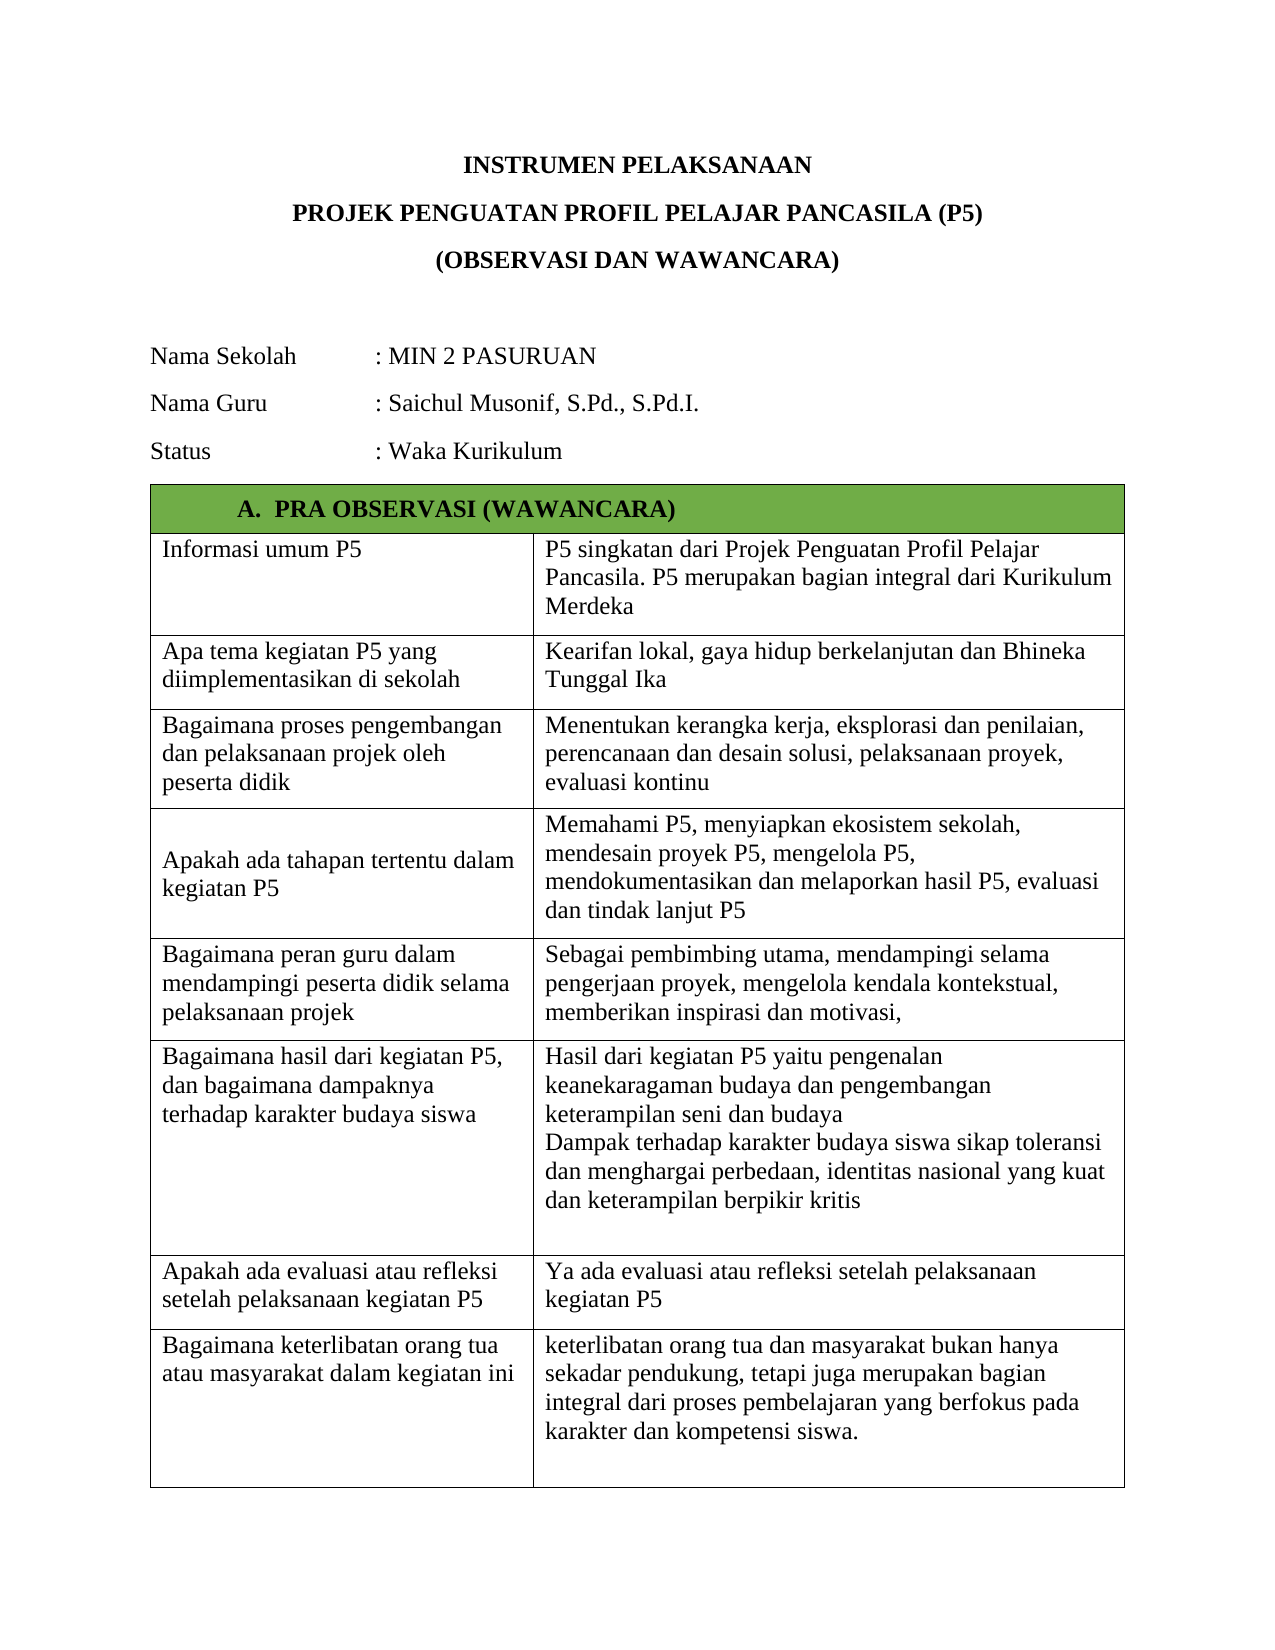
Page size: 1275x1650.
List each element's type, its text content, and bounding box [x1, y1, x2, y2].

table_cell Bagaimana peran guru dalam mendampingi peserta didik selama pelaksanaan projek [151, 939, 533, 1040]
table_cell Ya ada evaluasi atau refleksi setelah pelaksanaan kegiatan P5 [534, 1256, 1124, 1329]
table_cell Hasil dari kegiatan P5 yaitu pengenalan keanekaragaman budaya dan pengembangan keterampilan seni dan budaya Dampak terhadap karakter budaya siswa sikap toleransi dan menghargai perbedaan, identitas nasional yang kuat dan keterampilan berpikir kritis [534, 1041, 1124, 1255]
table_cell Kearifan lokal, gaya hidup berkelanjutan dan Bhineka Tunggal Ika [534, 636, 1124, 709]
text Nama Sekolah : MIN 2 PASURUAN [150, 341, 1125, 369]
table_cell Informasi umum P5 [151, 534, 533, 635]
text PROJEK PENGUATAN PROFIL PELAJAR PANCASILA (P5) [150, 198, 1125, 226]
table_cell P5 singkatan dari Projek Penguatan Profil Pelajar Pancasila. P5 merupakan bagian integral dari Kurikulum Merdeka [534, 534, 1124, 635]
table_cell Bagaimana hasil dari kegiatan P5, dan bagaimana dampaknya terhadap karakter budaya siswa [151, 1041, 533, 1255]
table_header PRA OBSERVASI (WAWANCARA) [151, 485, 1124, 533]
text (OBSERVASI DAN WAWANCARA) [150, 245, 1125, 274]
table_cell Apakah ada evaluasi atau refleksi setelah pelaksanaan kegiatan P5 [151, 1256, 533, 1329]
table_cell Menentukan kerangka kerja, eksplorasi dan penilaian, perencanaan dan desain solusi, pelaksanaan proyek, evaluasi kontinu [534, 710, 1124, 808]
table_cell Bagaimana proses pengembangan dan pelaksanaan projek oleh peserta didik [151, 710, 533, 808]
table_cell Memahami P5, menyiapkan ekosistem sekolah, mendesain proyek P5, mengelola P5, mendokumentasikan dan melaporkan hasil P5, evaluasi dan tindak lanjut P5 [534, 809, 1124, 938]
text Nama Guru : Saichul Musonif, S.Pd., S.Pd.I. [150, 388, 1125, 417]
table_cell Sebagai pembimbing utama, mendampingi selama pengerjaan proyek, mengelola kendala kontekstual, memberikan inspirasi dan motivasi, [534, 939, 1124, 1040]
text Status : Waka Kurikulum [150, 436, 1125, 465]
table_cell Bagaimana keterlibatan orang tua atau masyarakat dalam kegiatan ini [151, 1330, 533, 1487]
table_cell Apa tema kegiatan P5 yang diimplementasikan di sekolah [151, 636, 533, 709]
text INSTRUMEN PELAKSANAAN [150, 150, 1125, 179]
table_cell keterlibatan orang tua dan masyarakat bukan hanya sekadar pendukung, tetapi juga merupakan bagian integral dari proses pembelajaran yang berfokus pada karakter dan kompetensi siswa. [534, 1330, 1124, 1487]
table_cell Apakah ada tahapan tertentu dalam kegiatan P5 [151, 809, 533, 938]
